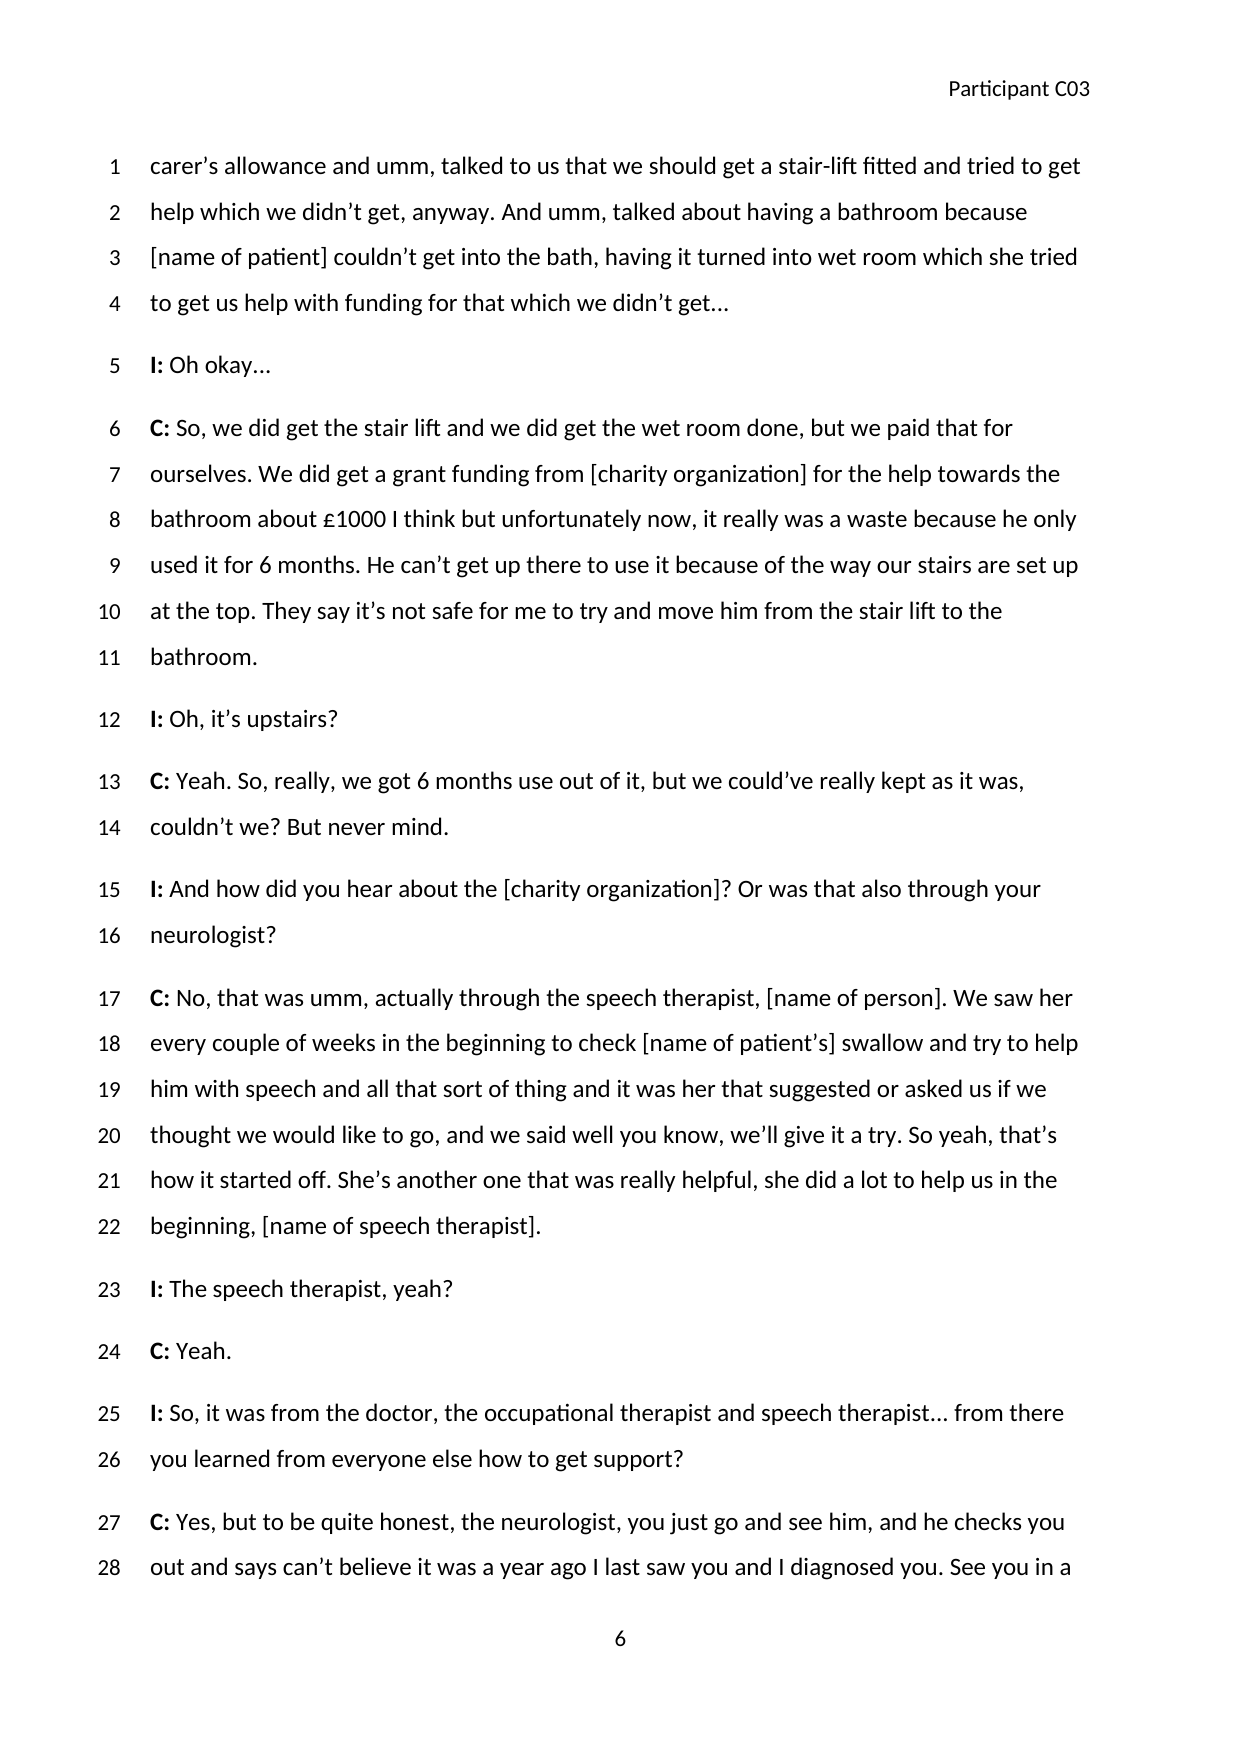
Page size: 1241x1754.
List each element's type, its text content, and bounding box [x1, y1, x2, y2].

text C: So, we did get the stair lift and we did get the wet room done, but we paid that for ourselves. We did get a grant funding from [charity organization] for the help towards the bathroom about £1000 I think but unfortunately now, it really was a waste because he only used it for 6 months. He can’t get up there to use it because of the way our stairs are set up at the top. They say it’s not safe for me to try and move him from the stair lift to the bathroom. [150, 412, 1090, 671]
text C: No, that was umm, actually through the speech therapist, [name of person]. We saw her every couple of weeks in the beginning to check [name of patient’s] swallow and try to help him with speech and all that sort of thing and it was her that suggested or asked us if we thought we would like to go, and we said well you know, we’ll give it a try. So yeah, that’s how it started off. She’s another one that was really helpful, she did a lot to help us in the beginning, [name of speech therapist]. [150, 982, 1090, 1241]
text C: Yeah. So, really, we got 6 months use out of it, but we could’ve really kept as it was, couldn’t we? But never mind. [150, 765, 1090, 842]
text I: So, it was from the doctor, the occupational therapist and speech therapist... from there you learned from everyone else how to get support? [150, 1397, 1090, 1474]
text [150, 150, 1090, 318]
text I: Oh, it’s upstairs? [150, 703, 1090, 733]
text I: And how did you hear about the [charity organization]? Or was that also through your neurologist? [150, 873, 1090, 950]
text C: Yeah. [150, 1335, 1090, 1366]
text I: Oh okay... [150, 349, 1090, 380]
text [150, 1506, 1090, 1582]
text I: The speech therapist, yeah? [150, 1273, 1090, 1303]
